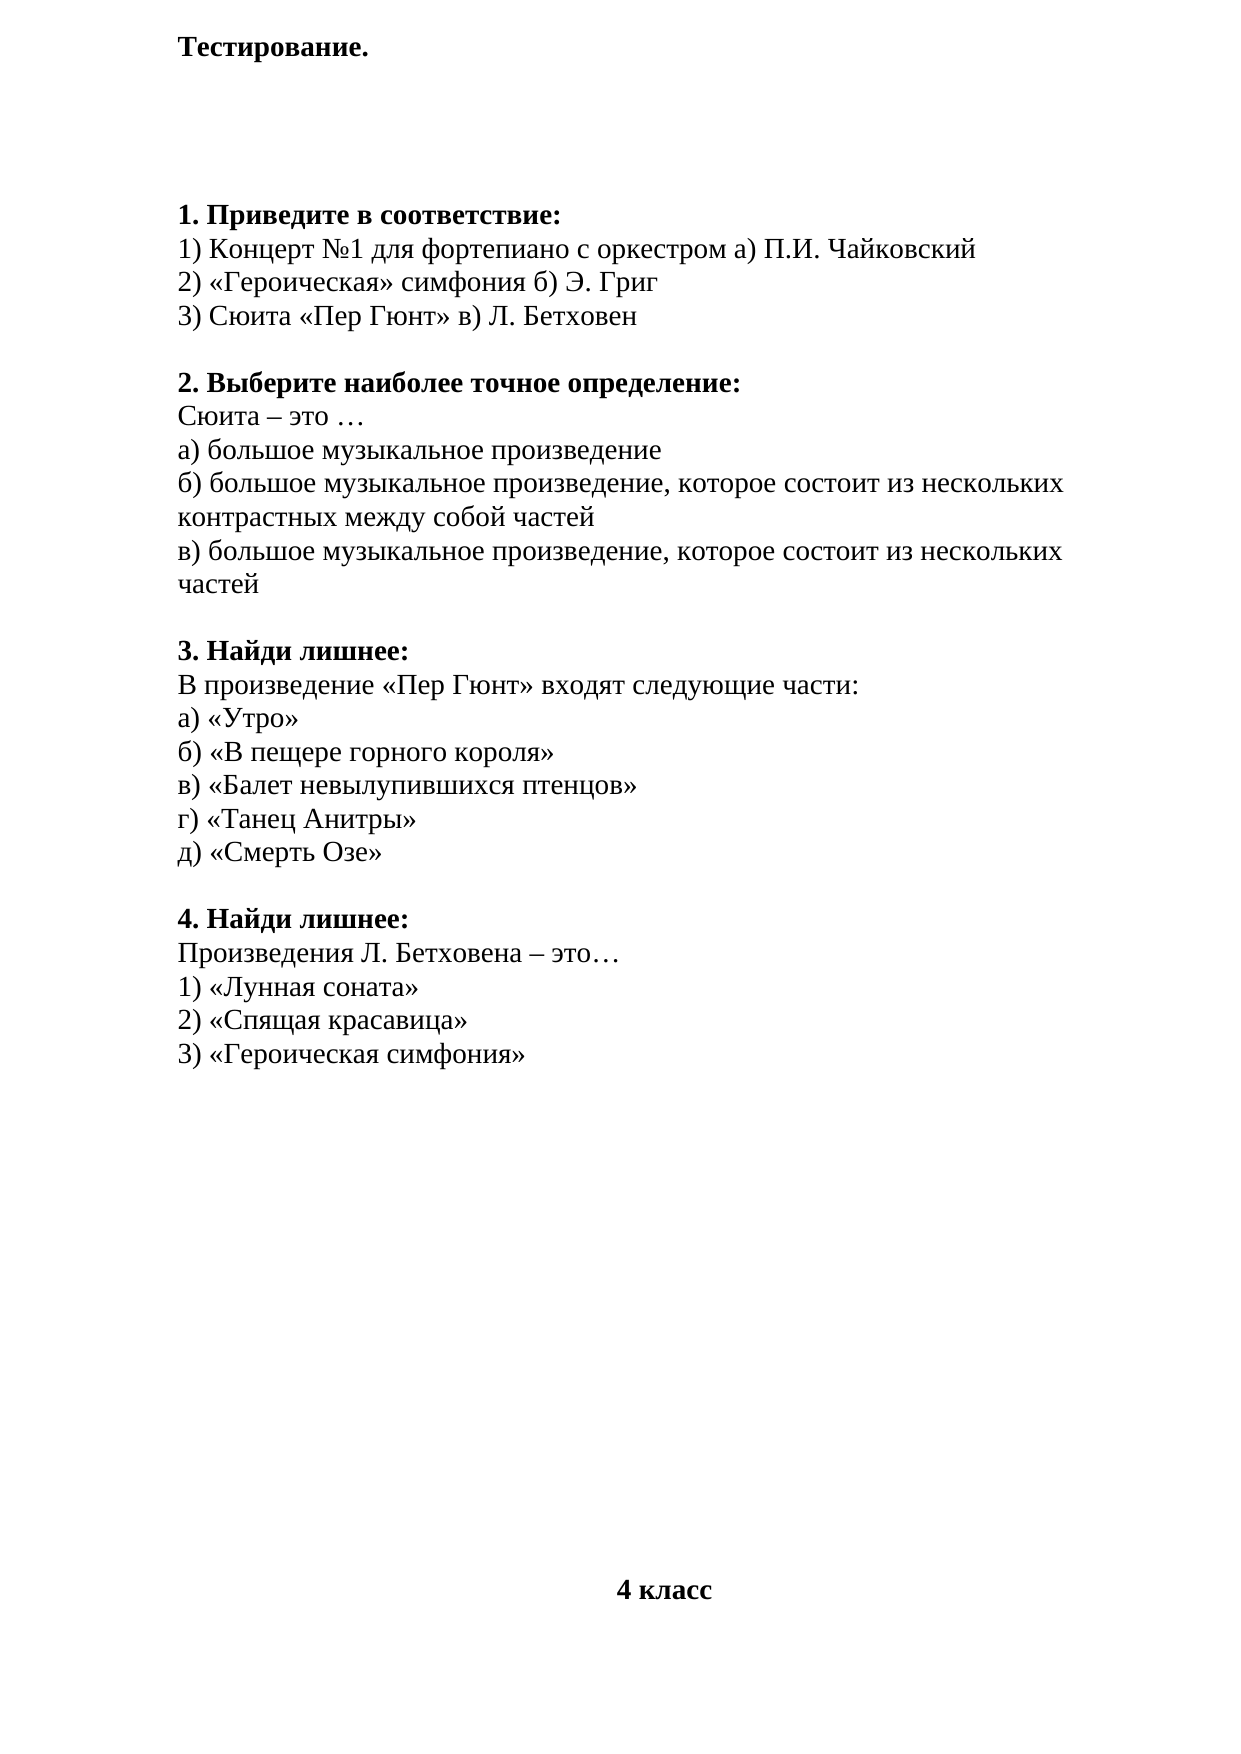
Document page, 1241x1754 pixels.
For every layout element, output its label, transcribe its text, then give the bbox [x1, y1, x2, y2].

text 4 класс [177, 1572, 1152, 1606]
text 1) «Лунная соната» [177, 969, 1152, 1002]
text 2) «Героическая» симфония б) Э. Григ [177, 264, 1152, 298]
text Тестирование. [177, 29, 1152, 63]
text Сюита – это … [177, 398, 1152, 432]
text 4. Найди лишнее: [177, 902, 1152, 935]
text 1) Концерт №1 для фортепиано с оркестром а) П.И. Чайковский [177, 231, 1152, 264]
text в) большое музыкальное произведение, которое состоит из нескольких частей [177, 533, 1152, 600]
text д) «Смерть Озе» [177, 834, 1152, 868]
text 3) Сюита «Пер Гюнт» в) Л. Бетховен [177, 298, 1152, 331]
text Произведения Л. Бетховена – это… [177, 935, 1152, 969]
text 1. Приведите в соответствие: [177, 197, 1152, 231]
text б) большое музыкальное произведение, которое состоит из нескольких контрастных между собой частей [177, 466, 1152, 533]
text в) «Балет невылупившихся птенцов» [177, 767, 1152, 801]
text 2. Выберите наиболее точное определение: [177, 365, 1152, 398]
text а) «Утро» [177, 700, 1152, 734]
text б) «В пещере горного короля» [177, 734, 1152, 767]
text г) «Танец Анитры» [177, 801, 1152, 834]
text В произведение «Пер Гюнт» входят следующие части: [177, 667, 1152, 700]
text а) большое музыкальное произведение [177, 432, 1152, 466]
text 3) «Героическая симфония» [177, 1036, 1152, 1069]
text 3. Найди лишнее: [177, 633, 1152, 667]
text 2) «Спящая красавица» [177, 1002, 1152, 1036]
